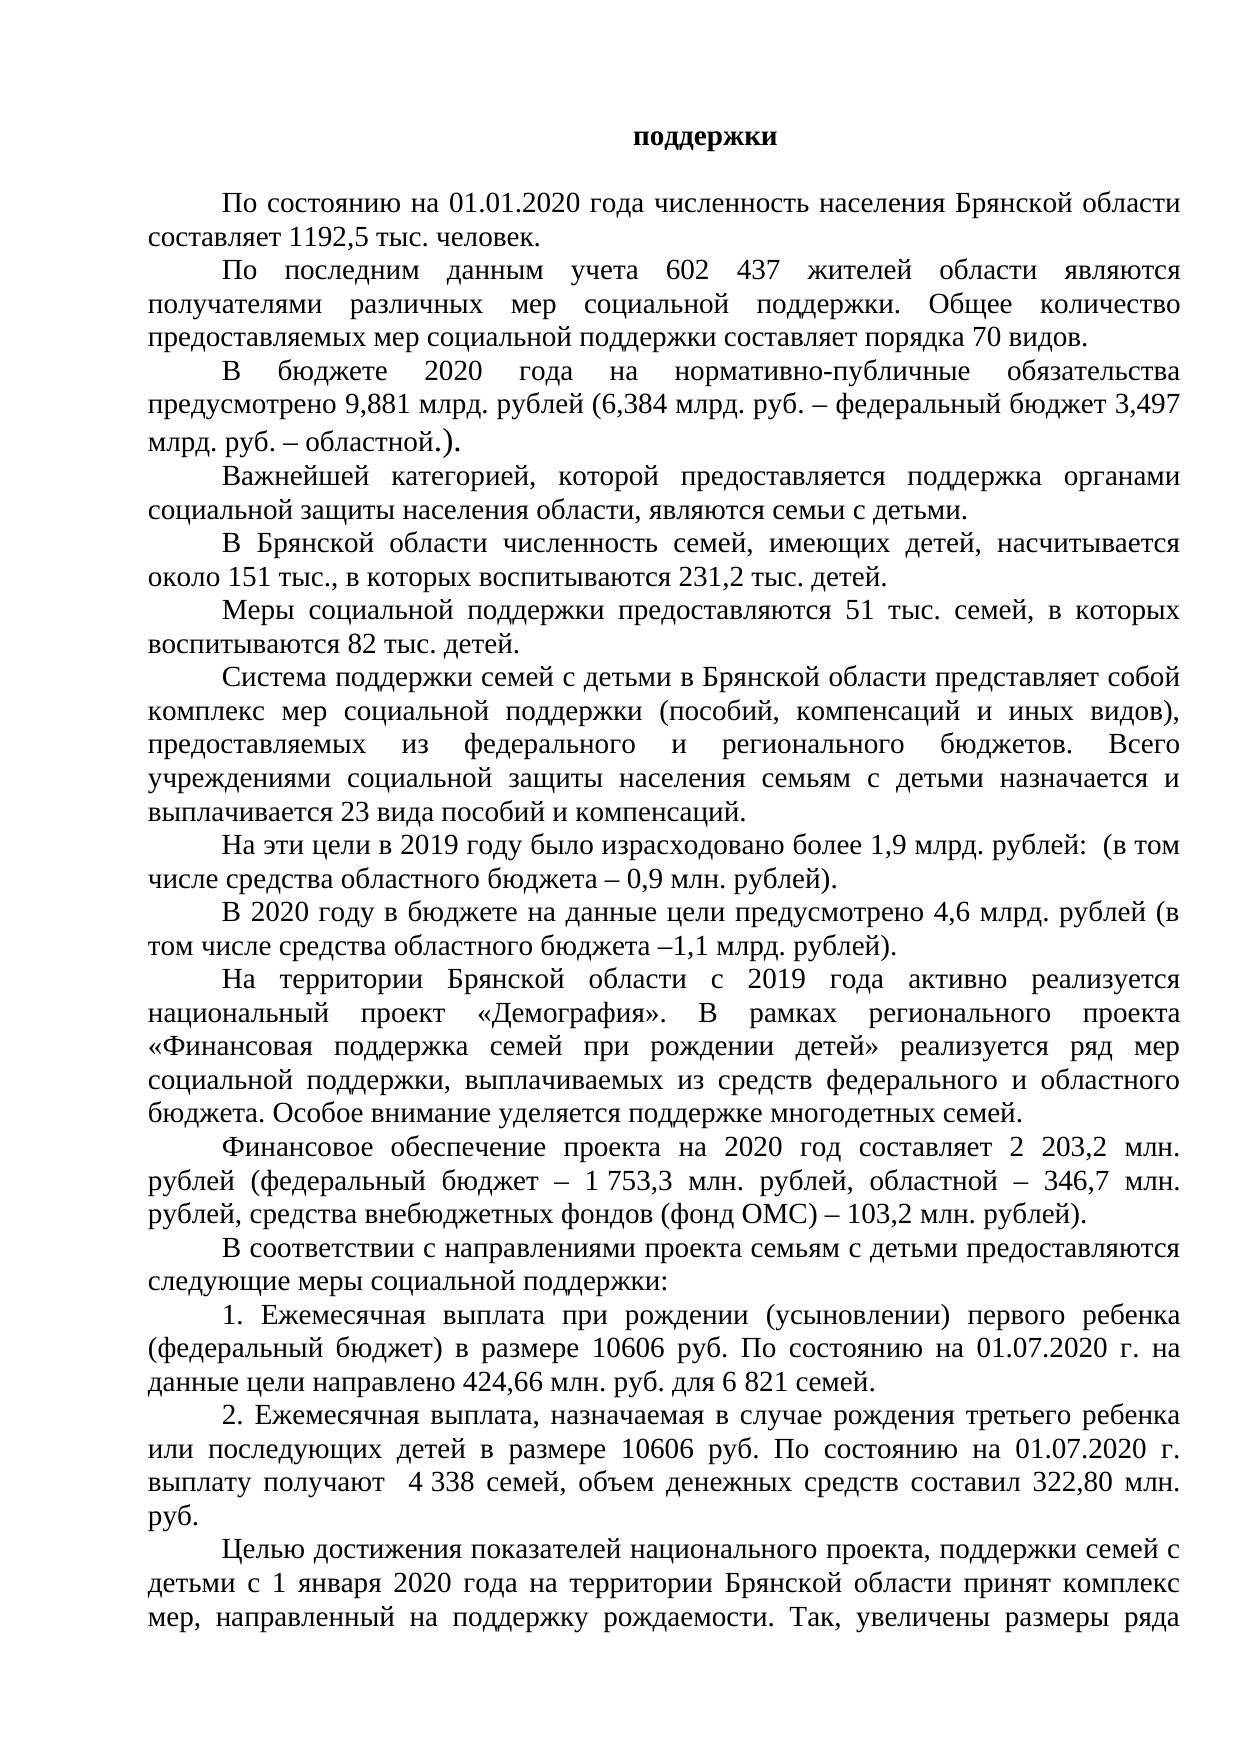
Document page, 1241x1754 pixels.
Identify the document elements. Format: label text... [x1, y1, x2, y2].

text На территории Брянской области с 2019 года активно реализуется национальный проект «Демография». В рамках регионального проекта «Финансовая поддержка семей при рождении детей» реализуется ряд мер социальной поддержки, выплачиваемых из средств федерального и областного бюджета. Особое внимание уделяется поддержке многодетных семей. [148, 961, 1181, 1129]
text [148, 1532, 1181, 1632]
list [152, 118, 1184, 152]
text На эти цели в 2019 году было израсходовано более 1,9 млрд. рублей: (в том числе средства областного бюджета – 0,9 млн. рублей). [148, 827, 1181, 894]
text В бюджете 2020 года на нормативно-публичные обязательства предусмотрено 9,881 млрд. рублей (6,384 млрд. руб. – федеральный бюджет 3,497 млрд. руб. – областной.). [148, 353, 1181, 458]
text По последним данным учета 602 437 жителей области являются получателями различных мер социальной поддержки. Общее количество предоставляемых мер социальной поддержки составляет порядка 70 видов. [148, 252, 1181, 353]
text В 2020 году в бюджете на данные цели предусмотрено 4,6 млрд. рублей (в том числе средства областного бюджета –1,1 млрд. рублей). [148, 894, 1181, 961]
text Важнейшей категорией, которой предоставляется поддержка органами социальной защиты населения области, являются семьи с детьми. [148, 458, 1181, 525]
text В Брянской области численность семей, имеющих детей, насчитывается около 151 тыс., в которых воспитываются 231,2 тыс. детей. [148, 525, 1181, 592]
text Финансовое обеспечение проекта на 2020 год составляет 2 203,2 млн. рублей (федеральный бюджет – 1 753,3 млн. рублей, областной – 346,7 млн. рублей, средства внебюджетных фондов (фонд ОМС) – 103,2 млн. рублей). [148, 1129, 1181, 1230]
text По состоянию на 01.01.2020 года численность населения Брянской области составляет 1192,5 тыс. человек. [148, 185, 1181, 252]
text Система поддержки семей с детьми в Брянской области представляет собой комплекс мер социальной поддержки (пособий, компенсаций и иных видов), предоставляемых из федерального и регионального бюджетов. Всего учреждениями социальной защиты населения семьям с детьми назначается и выплачивается 23 вида пособий и компенсаций. [148, 659, 1181, 827]
text 2. Ежемесячная выплата, назначаемая в случае рождения третьего ребенка или последующих детей в размере 10606 руб. По состоянию на 01.07.2020 г. выплату получают 4 338 семей, объем денежных средств составил 322,80 млн. руб. [148, 1397, 1181, 1532]
text Меры социальной поддержки предоставляются 51 тыс. семей, в которых воспитываются 82 тыс. детей. [148, 592, 1181, 659]
text В соответствии с направлениями проекта семьям с детьми предоставляются следующие меры социальной поддержки: [148, 1230, 1181, 1297]
text 1. Ежемесячная выплата при рождении (усыновлении) первого ребенка (федеральный бюджет) в размере 10606 руб. По состоянию на 01.07.2020 г. на данные цели направлено 424,66 млн. руб. для 6 821 семей. [148, 1297, 1181, 1397]
